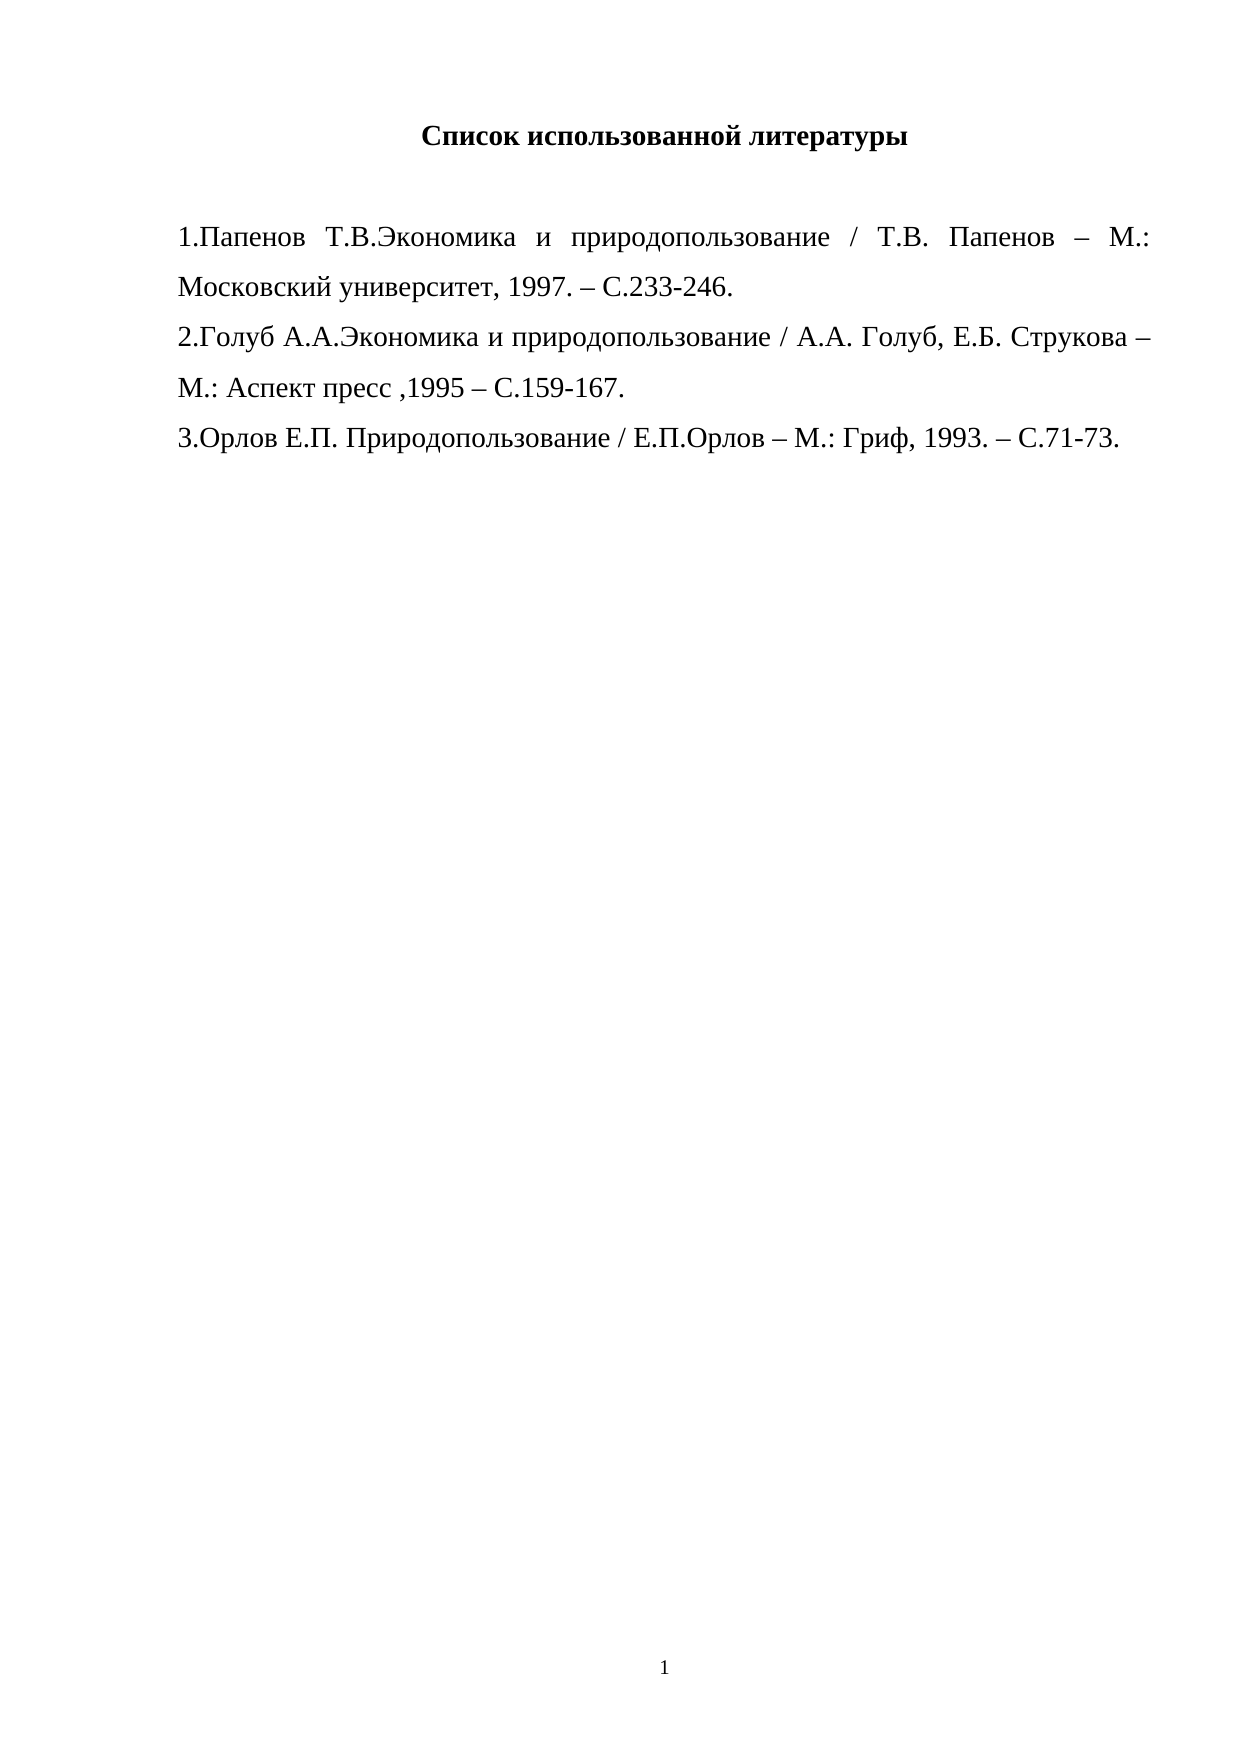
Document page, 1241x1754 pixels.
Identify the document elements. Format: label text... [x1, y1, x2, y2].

text 3.Орлов Е.П. Природопользование / Е.П.Орлов – М.: Гриф, 1993. – С.71-73. [177, 420, 1152, 453]
text Список использованной литературы [177, 118, 1152, 152]
text 2.Голуб А.А.Экономика и природопользование / А.А. Голуб, Е.Б. Струкова – М.: Аспект пресс ,1995 – С.159-167. [177, 319, 1152, 403]
text 1.Папенов Т.В.Экономика и природопользование / Т.В. Папенов – М.: Московский университет, 1997. – С.233-246. [177, 219, 1152, 303]
